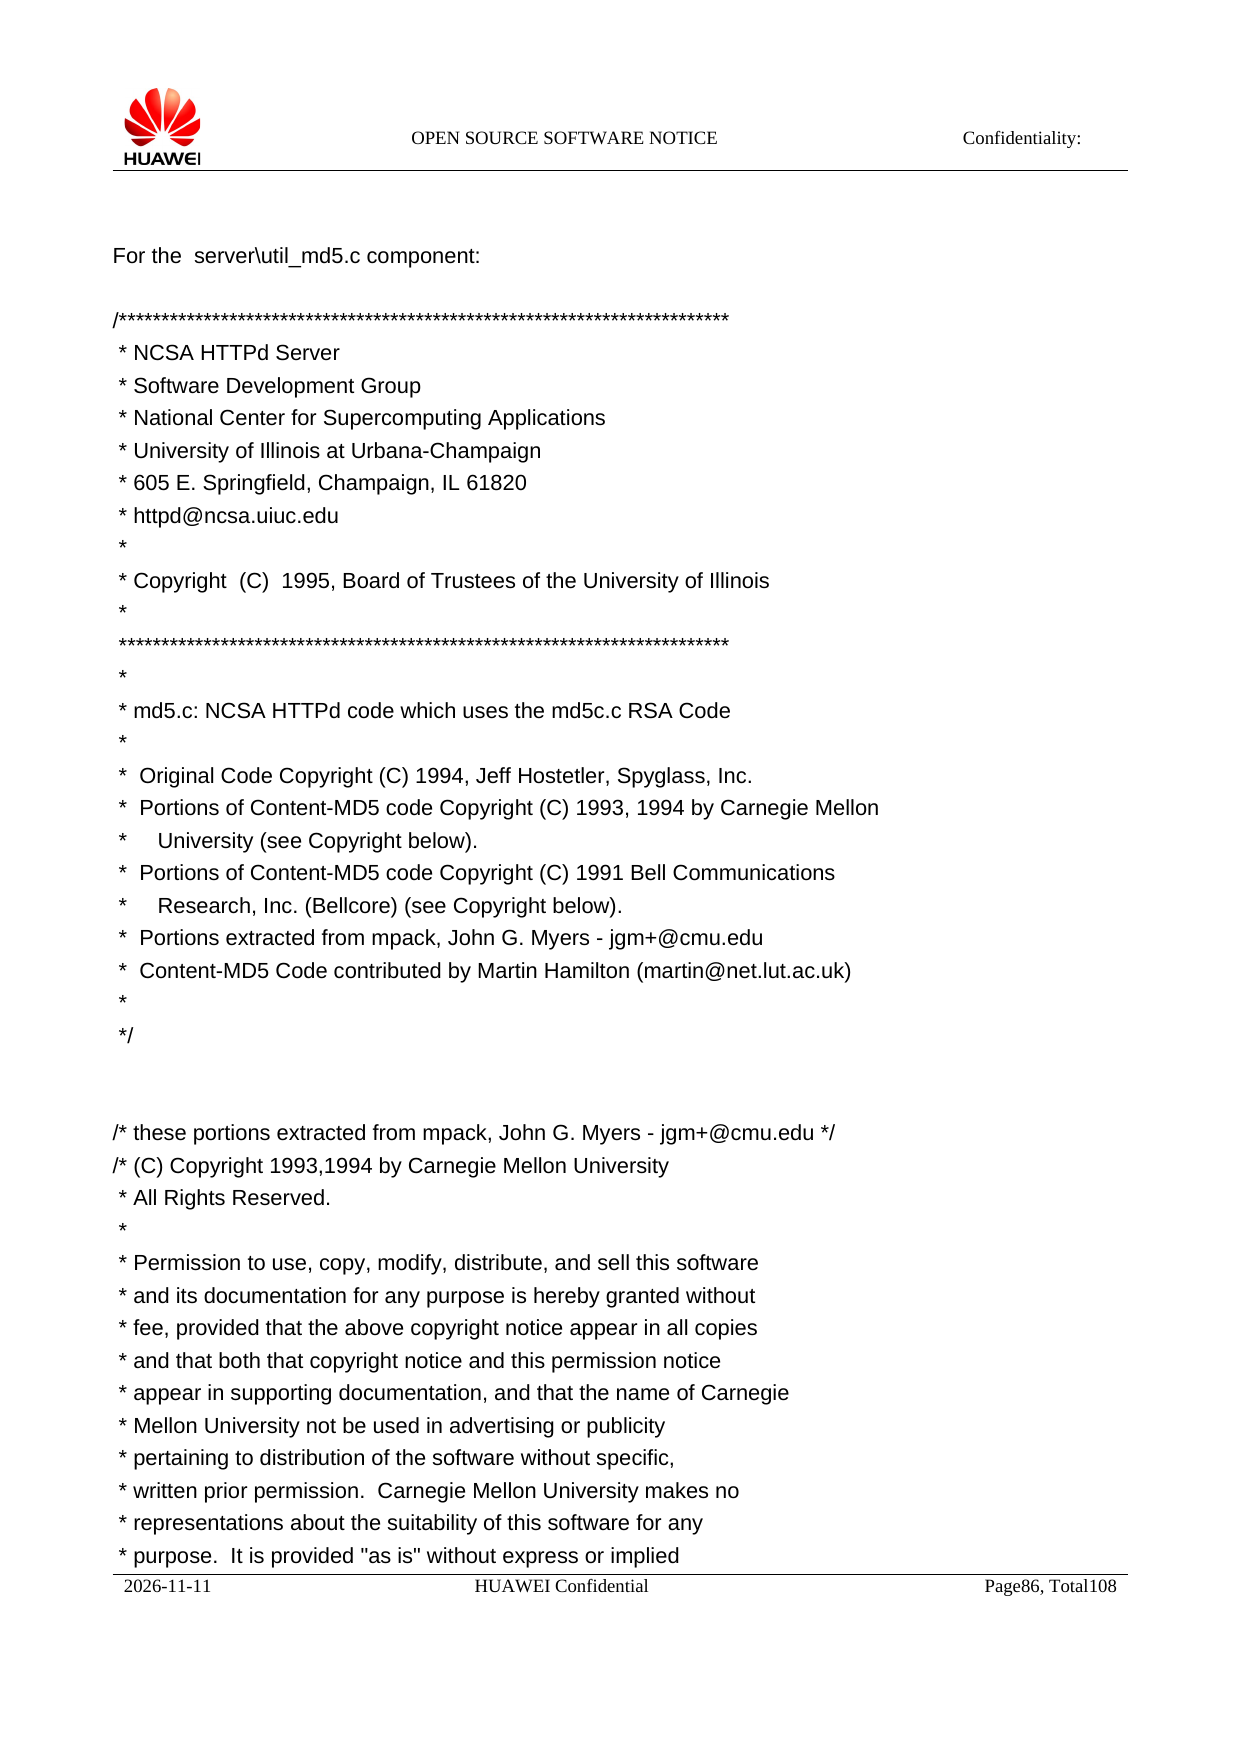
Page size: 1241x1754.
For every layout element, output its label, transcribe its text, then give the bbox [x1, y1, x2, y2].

text * Research, Inc. (Bellcore) (see Copyright below). [112, 889, 1128, 921]
text * purpose. It is provided "as is" without express or implied [112, 1539, 1128, 1571]
text * Software Development Group [112, 369, 1128, 401]
text * [112, 726, 1128, 759]
text * [112, 986, 1128, 1019]
text * NCSA HTTPd Server [112, 336, 1128, 369]
text * written prior permission. Carnegie Mellon University makes no [112, 1474, 1128, 1506]
text * Portions extracted from mpack, John G. Myers - jgm+@cmu.edu [112, 921, 1128, 954]
text * National Center for Supercomputing Applications [112, 401, 1128, 434]
text * appear in supporting documentation, and that the name of Carnegie [112, 1376, 1128, 1409]
text /* these portions extracted from mpack, John G. Myers - jgm+@cmu.edu */ [112, 1116, 1128, 1149]
text For the server\util_md5.c component: [112, 239, 1128, 271]
text * Portions of Content-MD5 code Copyright (C) 1991 Bell Communications [112, 856, 1128, 889]
text * httpd@ncsa.uiuc.edu [112, 499, 1128, 531]
text * University (see Copyright below). [112, 824, 1128, 856]
text * All Rights Reserved. [112, 1181, 1128, 1214]
text * pertaining to distribution of the software without specific, [112, 1441, 1128, 1474]
text * and its documentation for any purpose is hereby granted without [112, 1279, 1128, 1311]
text * and that both that copyright notice and this permission notice [112, 1344, 1128, 1376]
text /************************************************************************ [112, 304, 1128, 336]
text * University of Illinois at Urbana-Champaign [112, 434, 1128, 466]
text * Portions of Content-MD5 code Copyright (C) 1993, 1994 by Carnegie Mellon [112, 791, 1128, 824]
text * 605 E. Springfield, Champaign, IL 61820 [112, 466, 1128, 499]
text * Mellon University not be used in advertising or publicity [112, 1409, 1128, 1441]
text * [112, 596, 1128, 629]
text * representations about the suitability of this software for any [112, 1506, 1128, 1539]
text * fee, provided that the above copyright notice appear in all copies [112, 1311, 1128, 1344]
text * Content-MD5 Code contributed by Martin Hamilton (martin@net.lut.ac.uk) [112, 954, 1128, 986]
picture [124, 88, 201, 165]
text ************************************************************************ [112, 629, 1128, 661]
text * Original Code Copyright (C) 1994, Jeff Hostetler, Spyglass, Inc. [112, 759, 1128, 791]
text /* (C) Copyright 1993,1994 by Carnegie Mellon University [112, 1149, 1128, 1181]
text * Copyright (C) 1995, Board of Trustees of the University of Illinois [112, 564, 1128, 596]
text * Permission to use, copy, modify, distribute, and sell this software [112, 1246, 1128, 1279]
text * [112, 1214, 1128, 1246]
text * md5.c: NCSA HTTPd code which uses the md5c.c RSA Code [112, 694, 1128, 726]
text * [112, 661, 1128, 694]
text */ [112, 1019, 1128, 1051]
text * [112, 531, 1128, 564]
